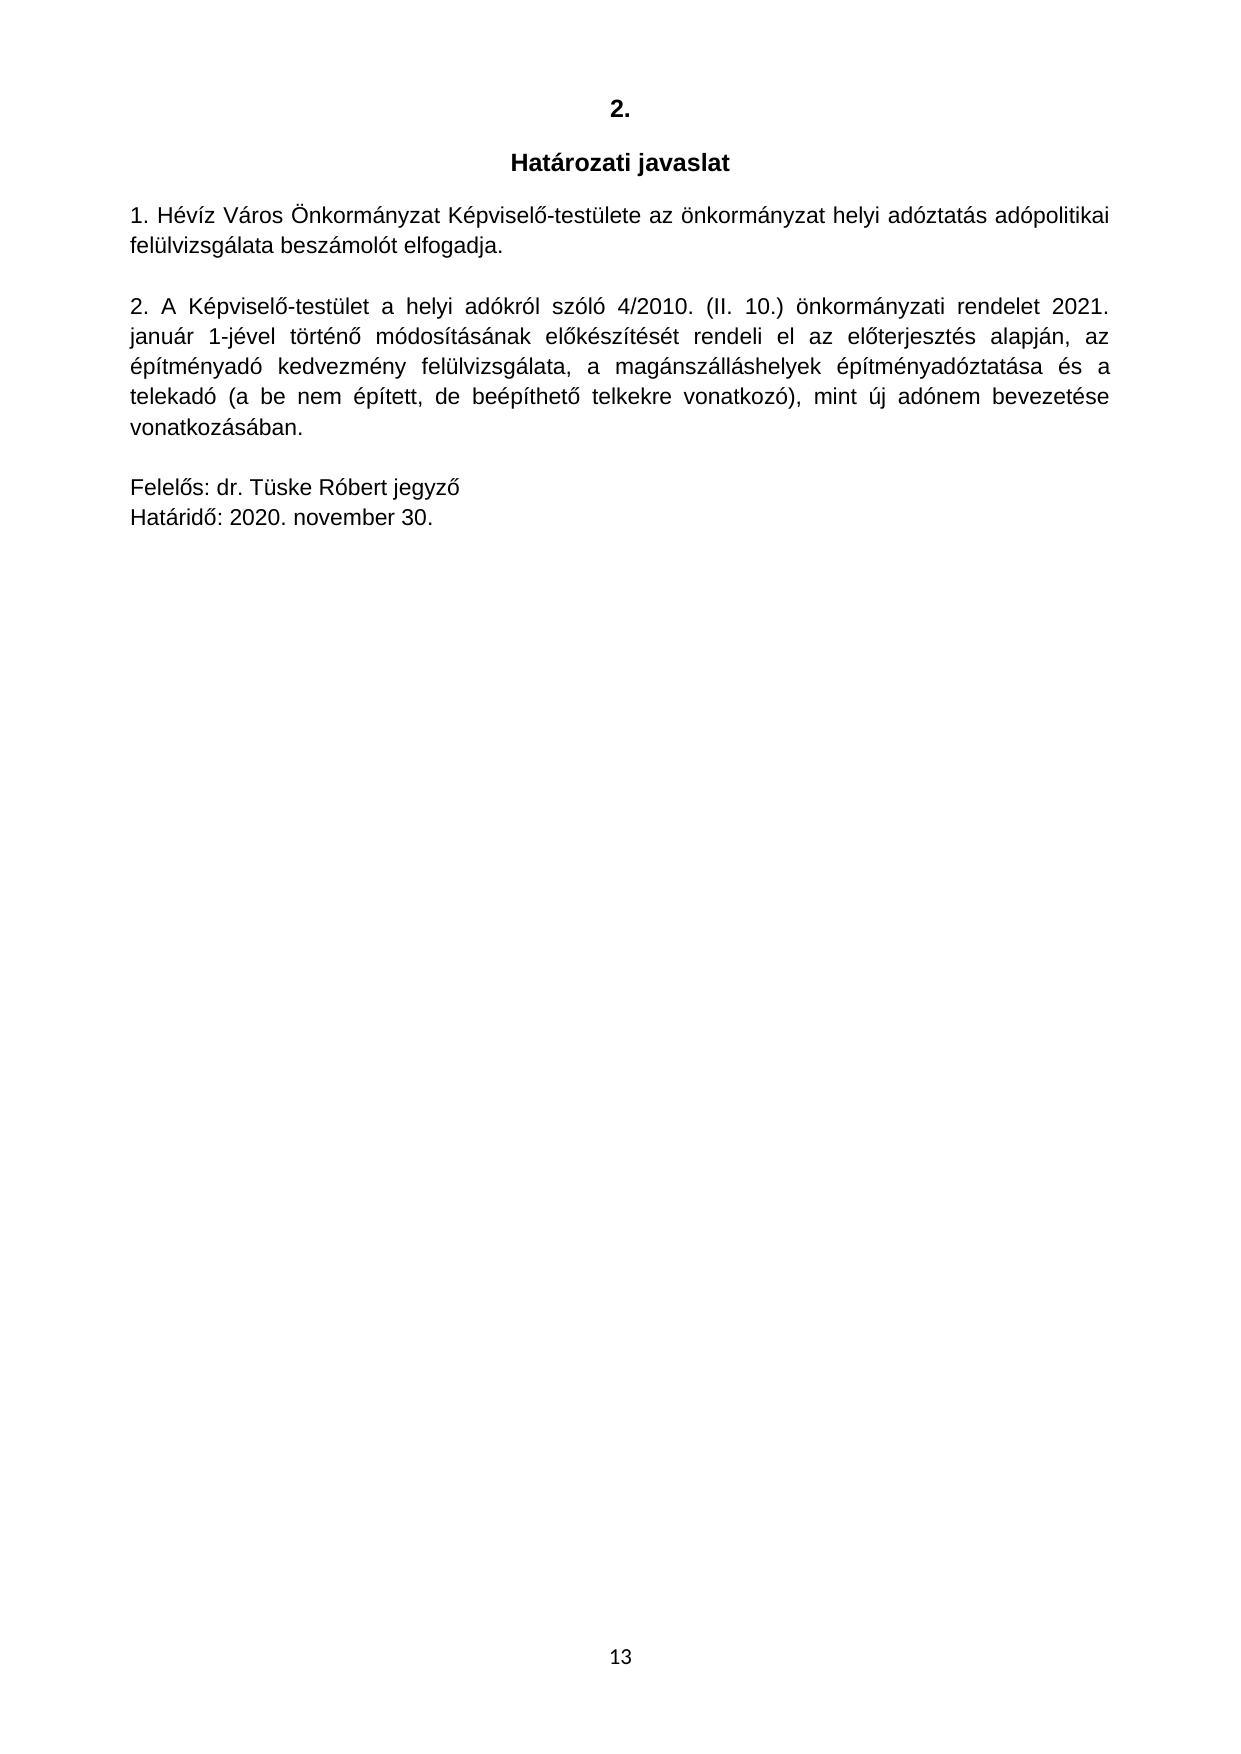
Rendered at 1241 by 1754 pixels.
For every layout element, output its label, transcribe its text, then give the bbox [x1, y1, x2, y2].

text 2. A Képviselő-testület a helyi adókról szóló 4/2010. (II. 10.) önkormányzati rendelet 2021. január 1-jével történő módosításának előkészítését rendeli el az előterjesztés alapján, az építményadó kedvezmény felülvizsgálata, a magánszálláshelyek építményadóztatása és a telekadó (a be nem épített, de beépíthető telkekre vonatkozó), mint új adónem bevezetése vonatkozásában. [130, 293, 1110, 440]
text Határidő: 2020. november 30. [130, 504, 1110, 530]
text Határozati javaslat [130, 148, 1110, 177]
text 1. Hévíz Város Önkormányzat Képviselő-testülete az önkormányzat helyi adóztatás adópolitikai felülvizsgálata beszámolót elfogadja. [130, 202, 1110, 258]
text 2. [130, 94, 1110, 123]
text Felelős: dr. Tüske Róbert jegyző [130, 474, 1110, 500]
